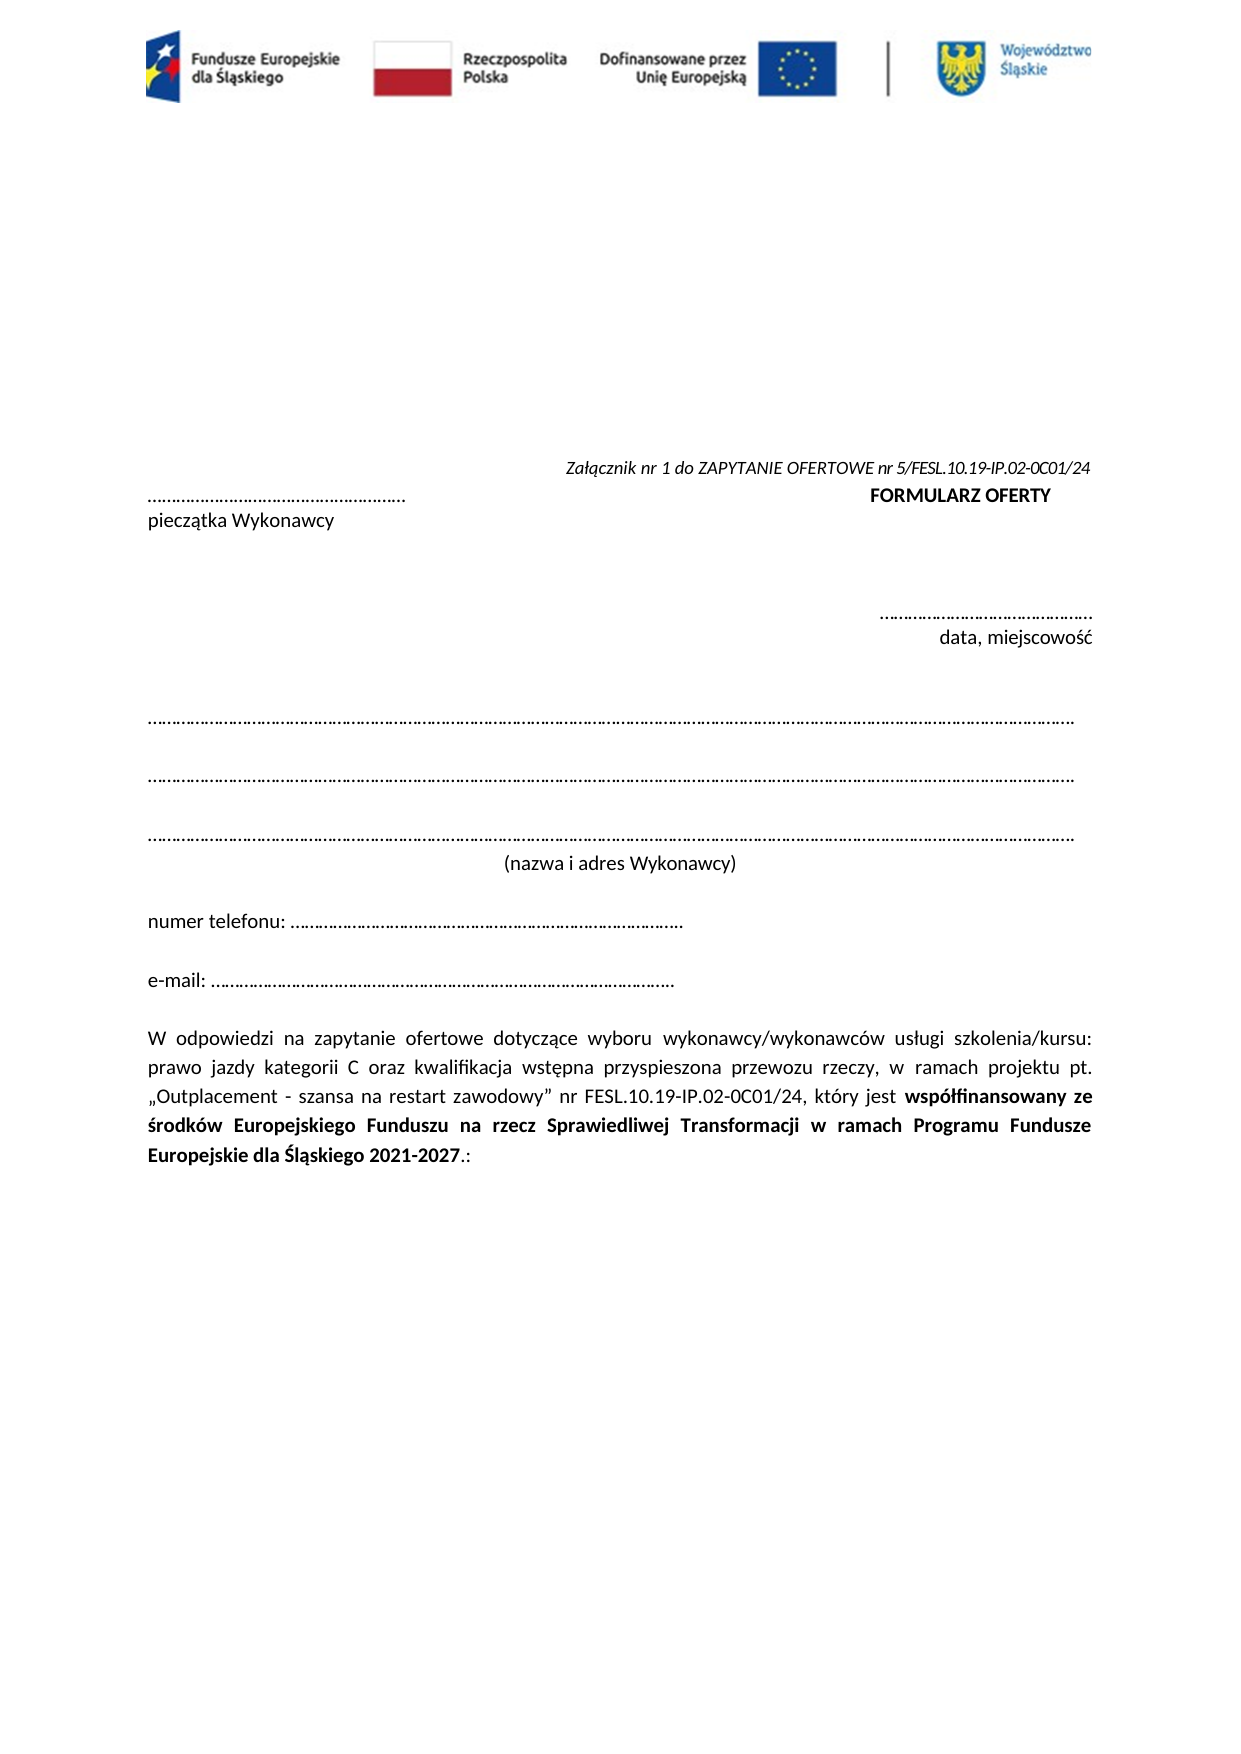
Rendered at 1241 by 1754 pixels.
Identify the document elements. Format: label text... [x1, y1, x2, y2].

picture [146, 30, 1092, 103]
text ……………………………………………………………………………………………………………………………………………………………………………. [148, 704, 1093, 730]
text pieczątka Wykonawcy [148, 508, 414, 533]
text ……………………………………………………………………………………………………………………………………………………………………………. [148, 821, 1093, 846]
text (nazwa i adres Wykonawcy) [148, 850, 1093, 876]
text W odpowiedzi na zapytanie ofertowe dotyczące wyboru wykonawcy/wykonawców usługi szkolenia/kursu: prawo jazdy kategorii C oraz kwalifikacja wstępna przyspieszona przewozu rzeczy, w ramach projektu pt. „Outplacement - szansa na restart zawodowy” nr FESL.10.19-IP.02-0C01/24, który jest współfinansowany ze środków Europejskiego Funduszu na rzecz Sprawiedliwej Transformacji w ramach Programu Fundusze Europejskie dla Śląskiego 2021-2027.: [148, 1025, 1093, 1167]
text ……………………………………… [870, 599, 1093, 624]
text ……………………………………………………………………………………………………………………………………………………………………………. [148, 763, 1093, 788]
text numer telefonu: ……………………………………………………………………….. [148, 908, 1093, 934]
text ……………………………………………… [148, 482, 414, 508]
text e-mail: …………………………………………………………………………………….. [148, 967, 1093, 992]
subtitle FORMULARZ OFERTY [870, 482, 1093, 508]
text Załącznik nr 1 do ZAPYTANIE OFERTOWE nr 5/FESL.10.19-IP.02-0C01/24 [148, 456, 1093, 479]
text data, miejscowość [870, 624, 1093, 650]
